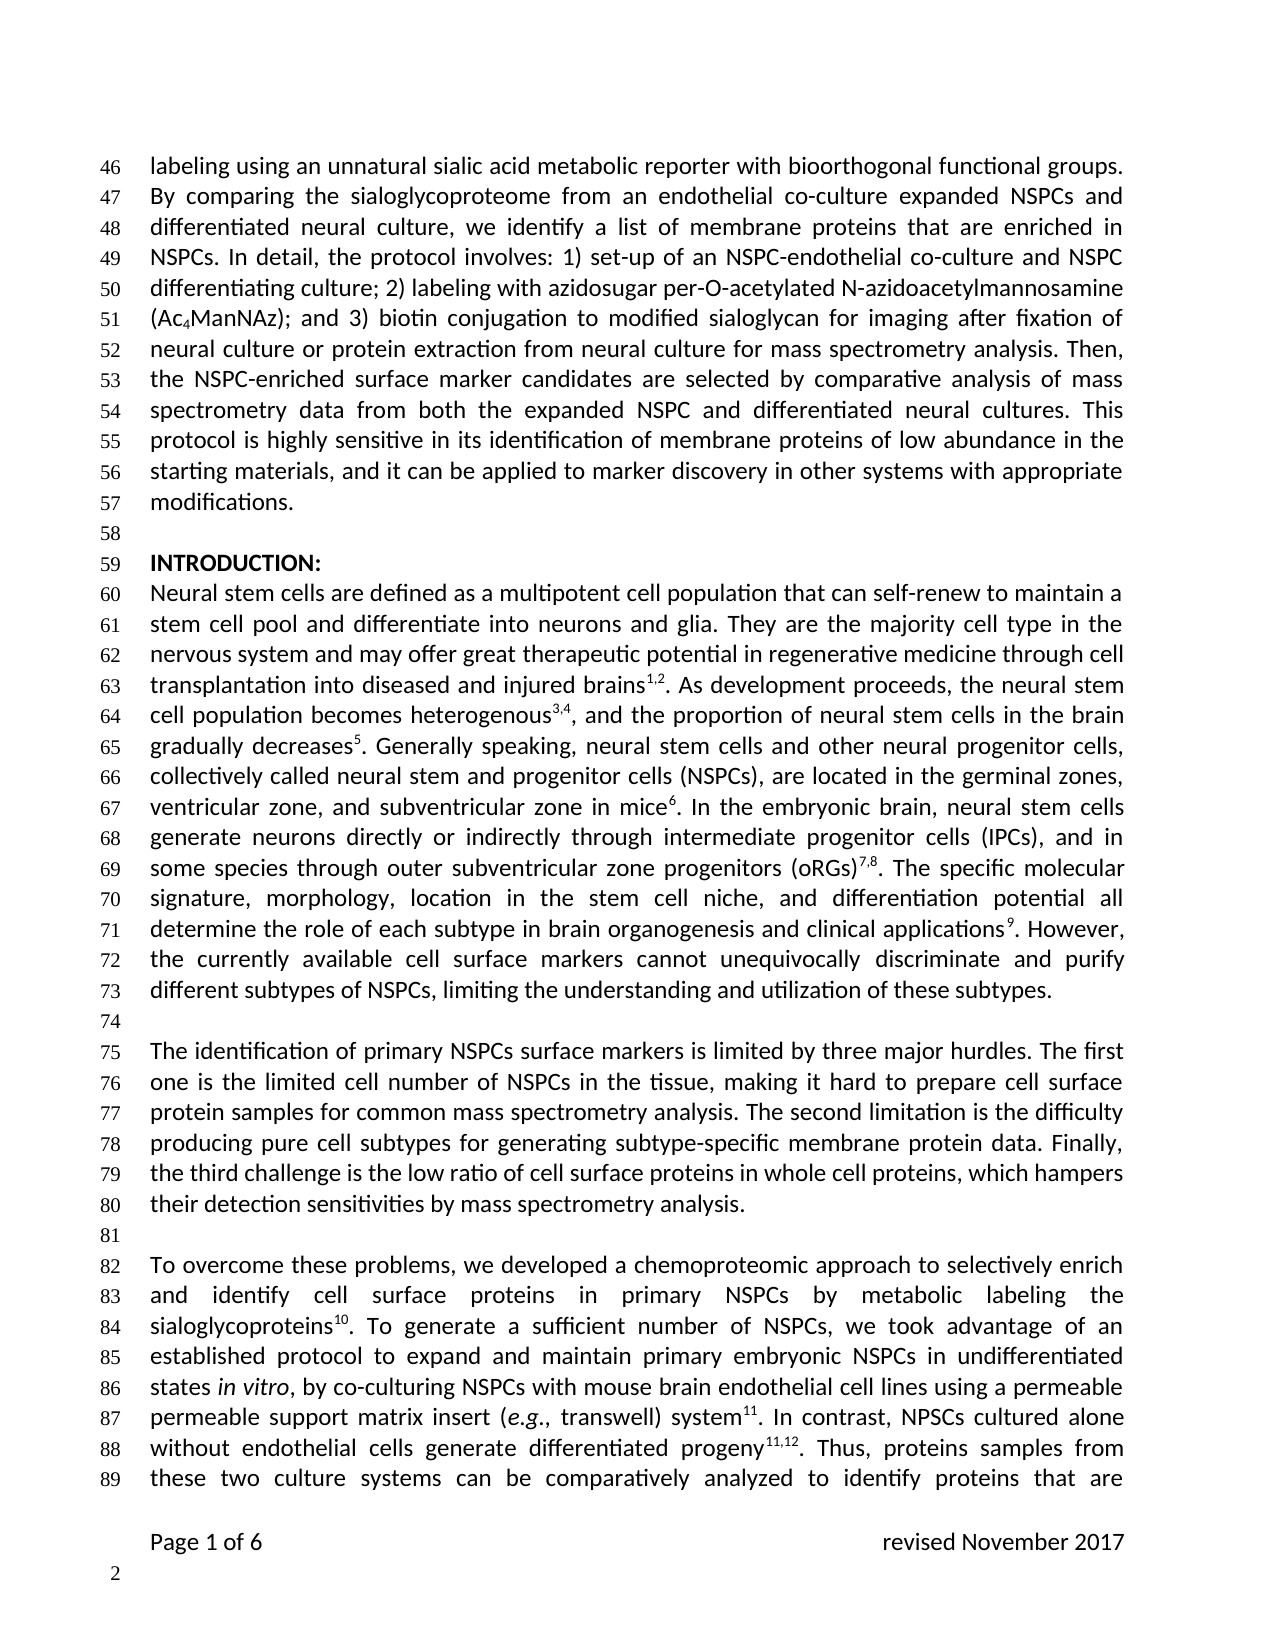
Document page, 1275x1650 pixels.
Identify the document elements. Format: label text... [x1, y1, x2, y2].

text INTRODUCTION: [150, 547, 1125, 577]
text The identification of primary NSPCs surface markers is limited by three major hurdles. The first one is the limited cell number of NSPCs in the tissue, making it hard to prepare cell surface protein samples for common mass spectrometry analysis. The second limitation is the difficulty producing pure cell subtypes for generating subtype-specific membrane protein data. Finally, the third challenge is the low ratio of cell surface proteins in whole cell proteins, which hampers their detection sensitivities by mass spectrometry analysis. [150, 1035, 1125, 1218]
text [150, 1249, 1125, 1493]
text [150, 150, 1125, 516]
text Neural stem cells are defined as a multipotent cell population that can self-renew to maintain a stem cell pool and differentiate into neurons and glia. They are the majority cell type in the nervous system and may offer great therapeutic potential in regenerative medicine through cell transplantation into diseased and injured brains1,2. As development proceeds, the neural stem cell population becomes heterogenous3,4, and the proportion of neural stem cells in the brain gradually decreases5. Generally speaking, neural stem cells and other neural progenitor cells, collectively called neural stem and progenitor cells (NSPCs), are located in the germinal zones, ventricular zone, and subventricular zone in mice6. In the embryonic brain, neural stem cells generate neurons directly or indirectly through intermediate progenitor cells (IPCs), and in some species through outer subventricular zone progenitors (oRGs)7,8. The specific molecular signature, morphology, location in the stem cell niche, and differentiation potential all determine the role of each subtype in brain organogenesis and clinical applications9. However, the currently available cell surface markers cannot unequivocally discriminate and purify different subtypes of NSPCs, limiting the understanding and utilization of these subtypes. [150, 577, 1125, 1004]
